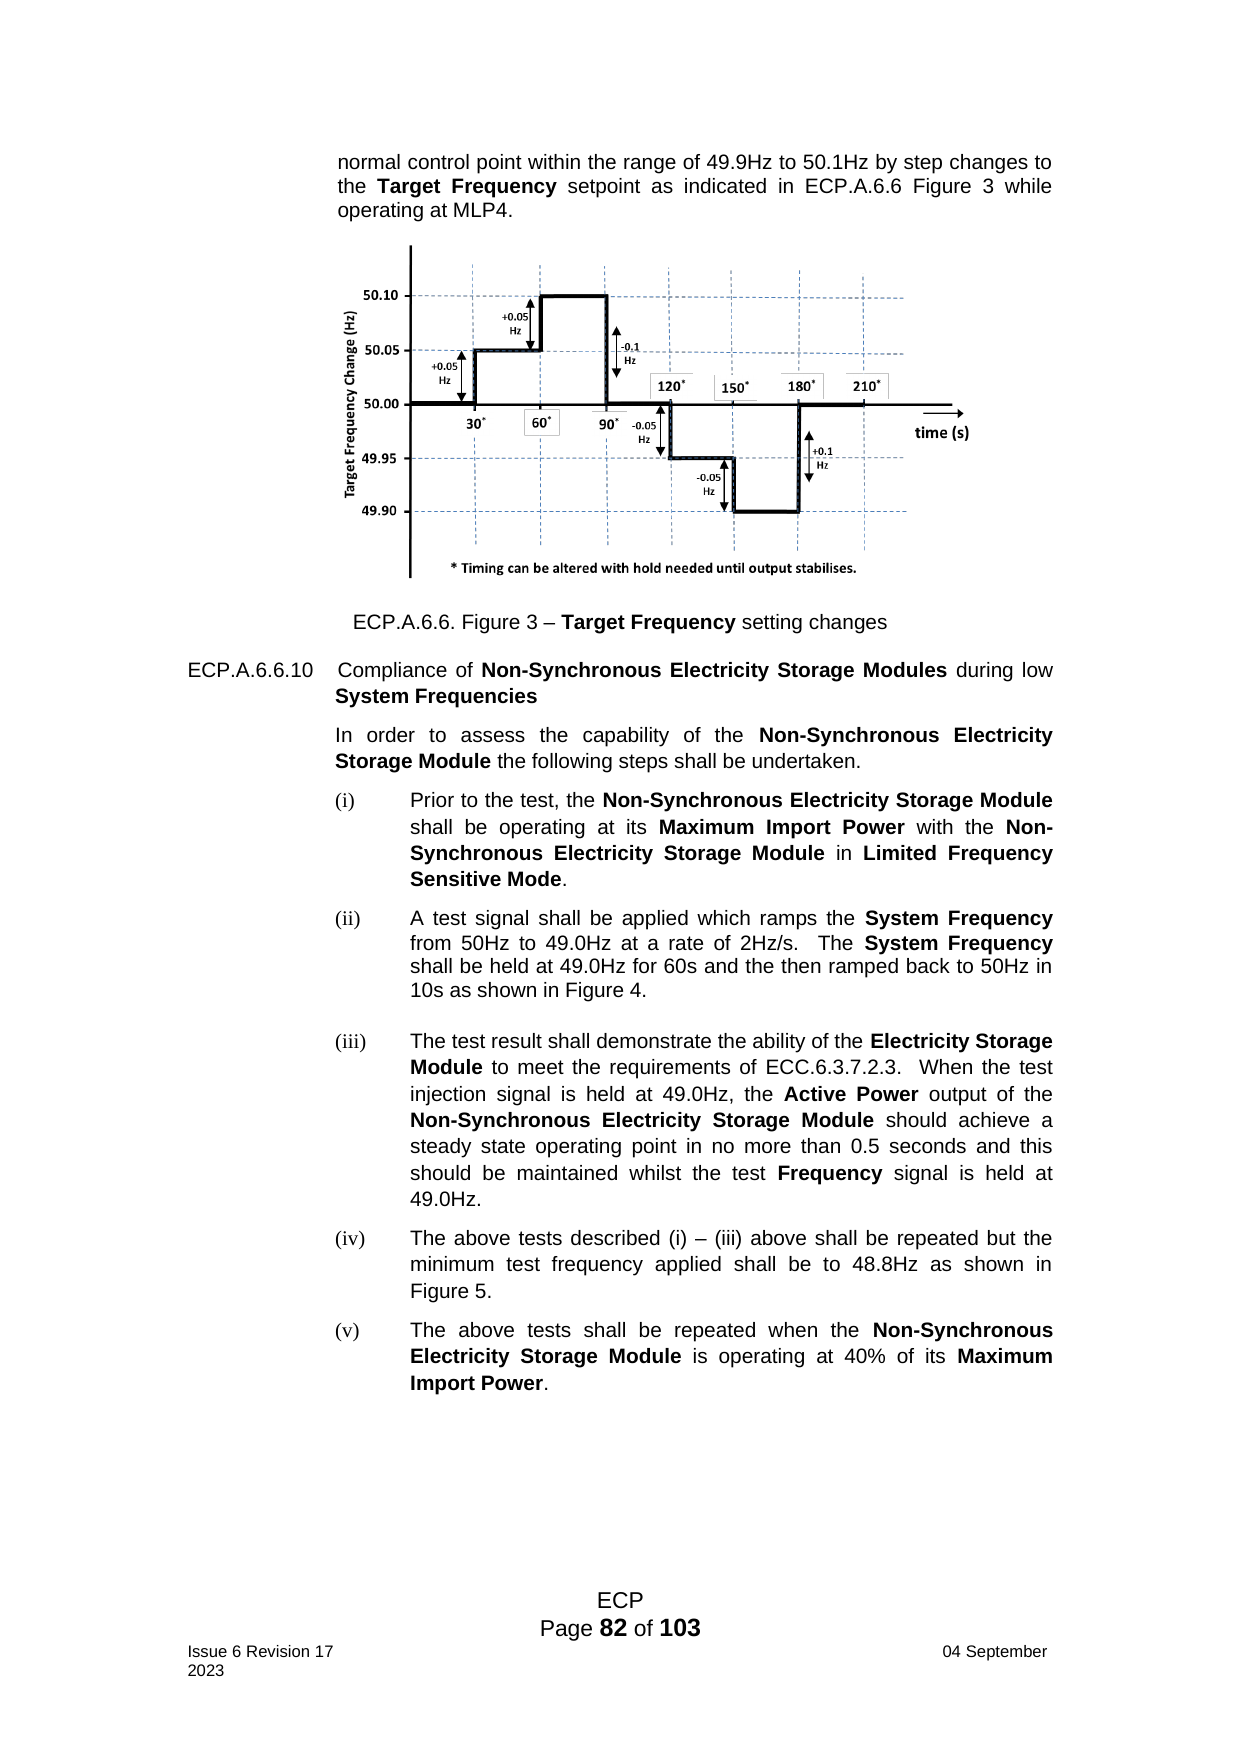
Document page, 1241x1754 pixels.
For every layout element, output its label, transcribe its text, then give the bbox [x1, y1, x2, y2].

text ECP.A.6.6.10 Compliance of Non-Synchronous Electricity Storage Modules during low System Frequencies [187, 658, 1053, 708]
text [187, 150, 1053, 222]
list The above tests described (i) – (iii) above shall be repeated but the minimum test frequency applied shall be to 48.8Hz as shown in Figure 5. [335, 1226, 1053, 1303]
list A test signal shall be applied which ramps the System Frequency from 50Hz to 49.0Hz at a rate of 2Hz/s. The System Frequency shall be held at 49.0Hz for 60s and the then ramped back to 50Hz in 10s as shown in Figure 4. [335, 906, 1053, 1002]
list Prior to the test, the Non-Synchronous Electricity Storage Module shall be operating at its Maximum Import Power with the Non-Synchronous Electricity Storage Module in Limited Frequency Sensitive Mode. [335, 788, 1053, 891]
text ECP.A.6.6. Figure 3 – Target Frequency setting changes [187, 610, 1053, 634]
picture [335, 245, 980, 586]
text In order to assess the capability of the Non-Synchronous Electricity Storage Module the following steps shall be undertaken. [335, 723, 1053, 773]
list The above tests shall be repeated when the Non-Synchronous Electricity Storage Module is operating at 40% of its Maximum Import Power. [335, 1317, 1053, 1394]
list The test result shall demonstrate the ability of the Electricity Storage Module to meet the requirements of ECC.6.3.7.2.3. When the test injection signal is held at 49.0Hz, the Active Power output of the Non-Synchronous Electricity Storage Module should achieve a steady state operating point in no more than 0.5 seconds and this should be maintained whilst the test Frequency signal is held at 49.0Hz. [335, 1028, 1053, 1211]
